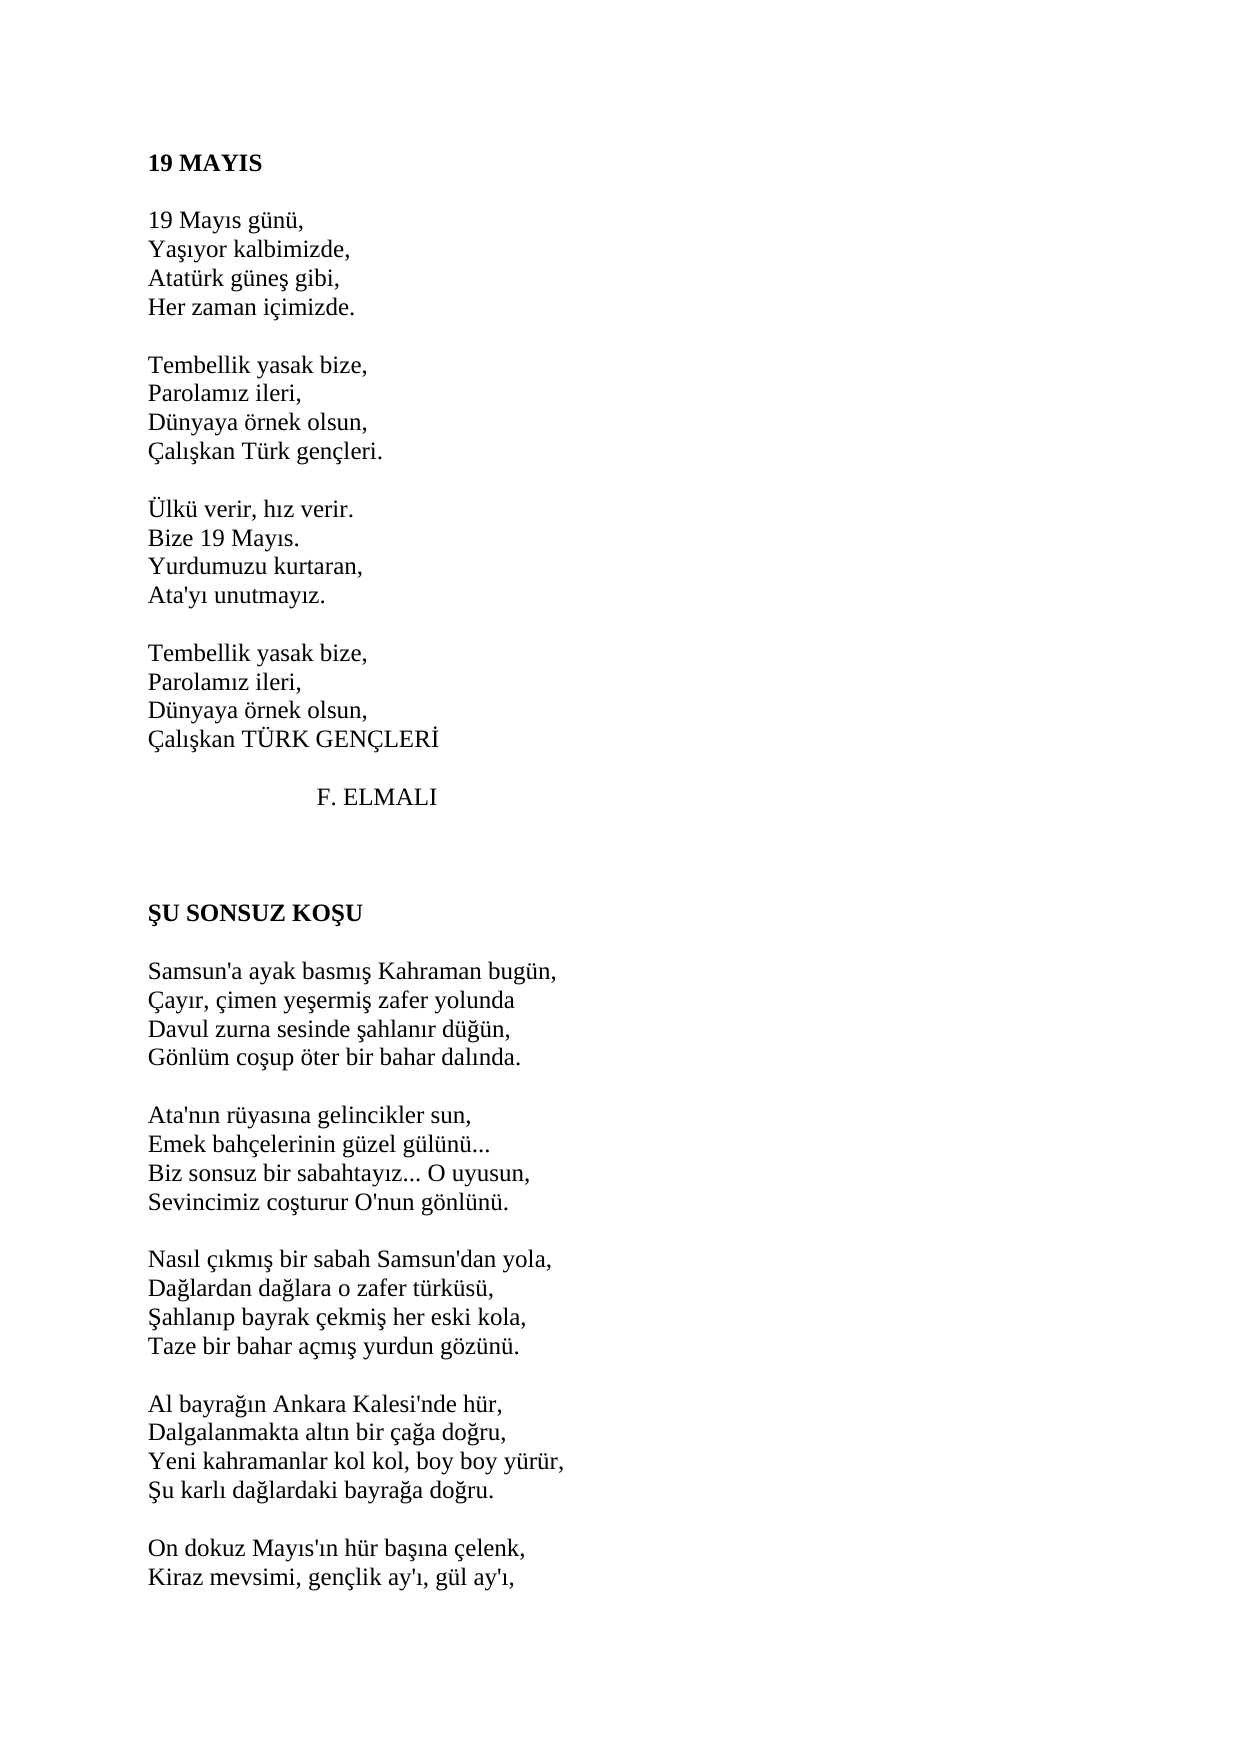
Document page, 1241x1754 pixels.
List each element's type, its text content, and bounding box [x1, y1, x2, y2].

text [148, 1533, 1093, 1590]
text Samsun'a ayak basmış Kahraman bugün, Çayır, çimen yeşermiş zafer yolunda Davul zurna sesinde şahlanır düğün, Gönlüm coşup öter bir bahar dalında. [148, 956, 1093, 1071]
text Ata'nın rüyasına gelincikler sun, Emek bahçelerinin güzel gülünü... Biz sonsuz bir sabahtayız... O uyusun, Sevincimiz coşturur O'nun gönlünü. [148, 1100, 1093, 1215]
text Tembellik yasak bize, Parolamız ileri, Dünyaya örnek olsun, Çalışkan Türk gençleri. [148, 350, 1093, 465]
text Tembellik yasak bize, Parolamız ileri, Dünyaya örnek olsun, Çalışkan TÜRK GENÇLERİ [148, 638, 1093, 753]
text 19 MAYIS [148, 148, 1093, 176]
text ŞU SONSUZ KOŞU [148, 898, 1093, 927]
text F. ELMALI [148, 782, 1093, 811]
text Ülkü verir, hız verir. Bize 19 Mayıs. Yurdumuzu kurtaran, Ata'yı unutmayız. [148, 494, 1093, 609]
text 19 Mayıs günü, Yaşıyor kalbimizde, Atatürk güneş gibi, Her zaman içimizde. [148, 206, 1093, 321]
text Al bayrağın Ankara Kalesi'nde hür, Dalgalanmakta altın bir çağa doğru, Yeni kahramanlar kol kol, boy boy yürür, Şu karlı dağlardaki bayrağa doğru. [148, 1389, 1093, 1504]
text Nasıl çıkmış bir sabah Samsun'dan yola, Dağlardan dağlara o zafer türküsü, Şahlanıp bayrak çekmiş her eski kola, Taze bir bahar açmış yurdun gözünü. [148, 1244, 1093, 1359]
